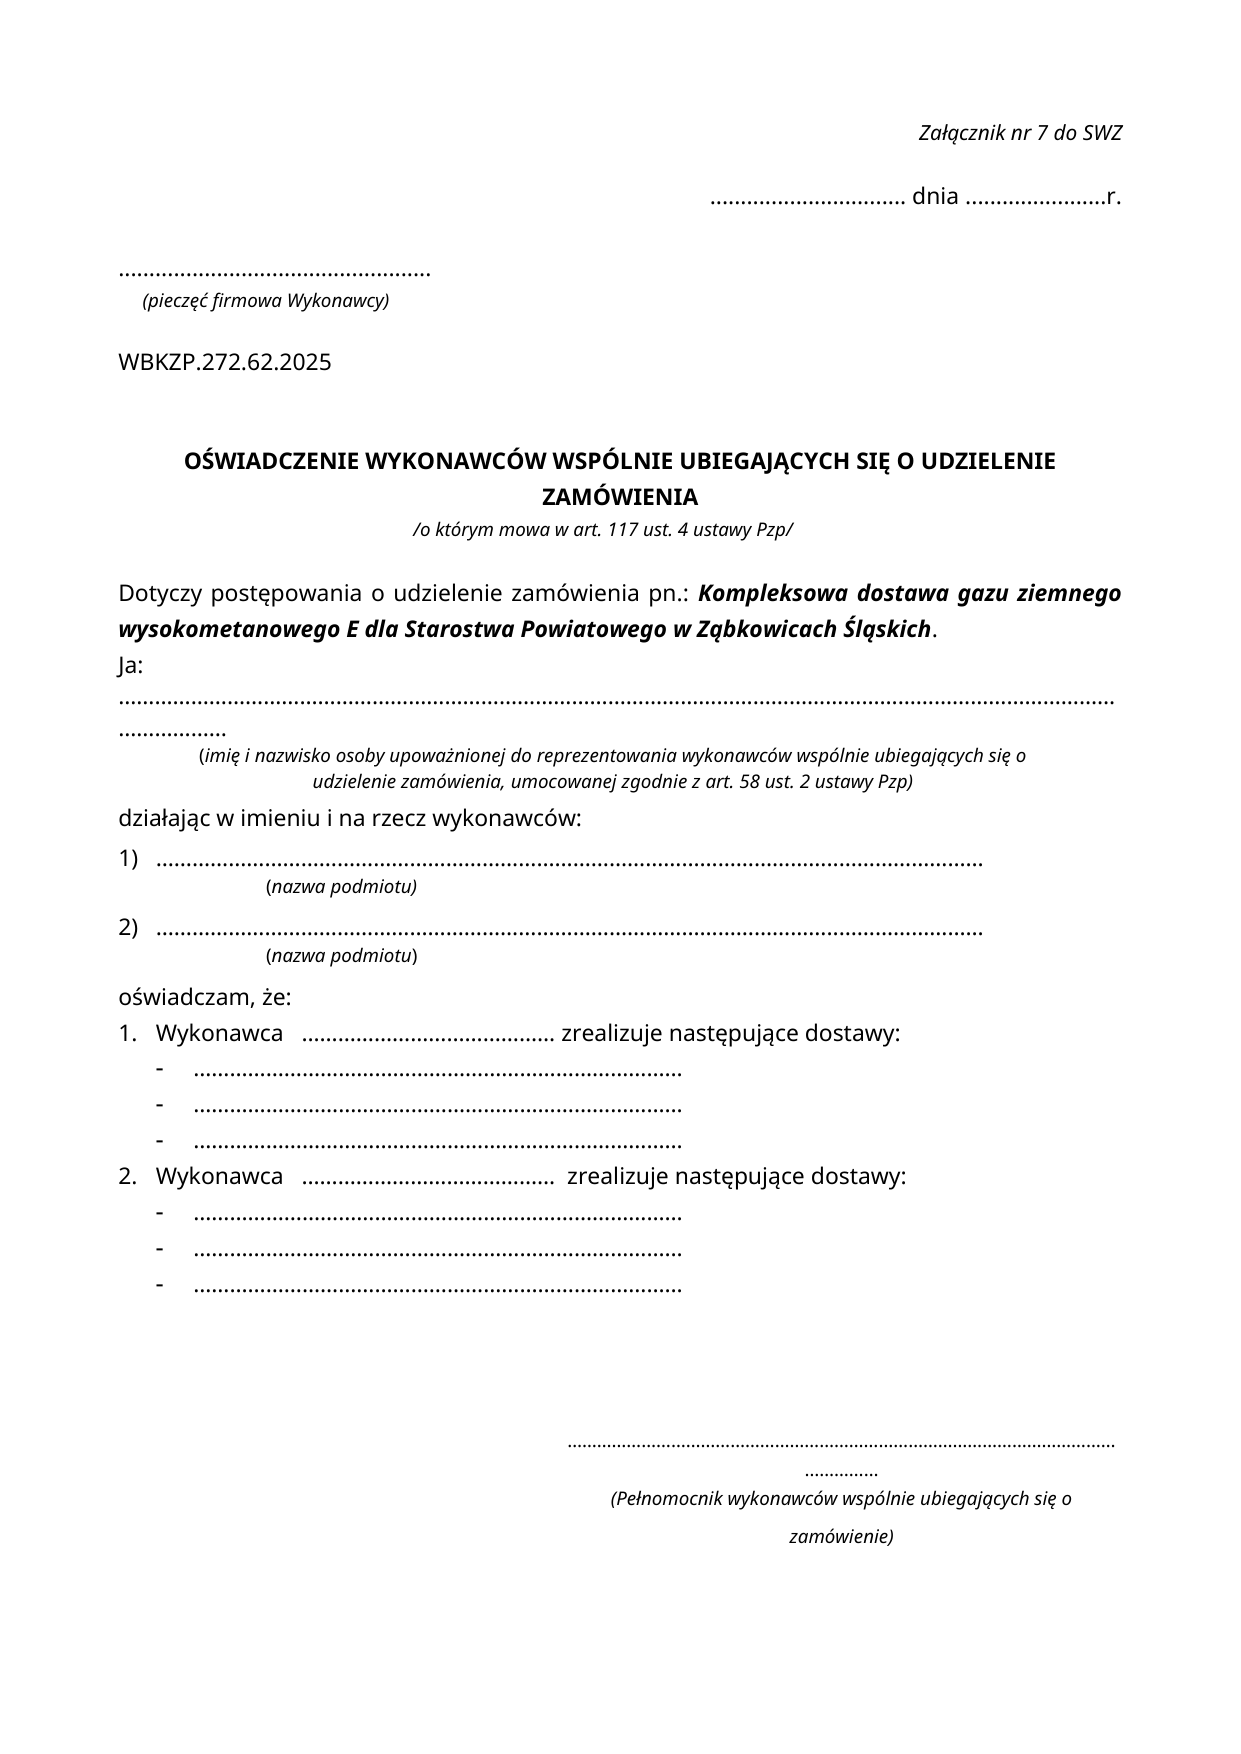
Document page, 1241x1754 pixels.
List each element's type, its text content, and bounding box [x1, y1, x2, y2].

list ……………………………………………………………………… [156, 1268, 1122, 1299]
text Załącznik nr 7 do SWZ [118, 118, 1122, 147]
list ……………………………………………………………………… [156, 1196, 1122, 1227]
text Ja: ………………………………………………………………………………………………………………………………………………………………… [118, 649, 1122, 743]
text (Pełnomocnik wykonawców wspólnie ubiegających się o zamówienie) [561, 1486, 1122, 1549]
list ……………………………………………………………………… [156, 1232, 1122, 1263]
list Wykonawca …………………………………… zrealizuje następujące dostawy: [118, 1016, 1122, 1048]
text WBKZP.272.62.2025 [118, 346, 1122, 378]
text Dotyczy postępowania o udzielenie zamówienia pn.: Kompleksowa dostawa gazu ziemnego wysokometanowego E dla Starostwa Powiatowego w Ząbkowicach Śląskich. [118, 577, 1122, 644]
text (pieczęć firmowa Wykonawcy) [118, 288, 1122, 313]
list Wykonawca …………………………………… zrealizuje następujące dostawy: [118, 1160, 1122, 1191]
text (imię i nazwisko osoby upoważnionej do reprezentowania wykonawców wspólnie ubiegających się o udzielenie zamówienia, umocowanej zgodnie z art. 58 ust. 2 ustawy Pzp) [192, 743, 1034, 794]
list ……………………………………………………………………… [156, 1124, 1122, 1156]
list ……………………………………………………………………… [156, 1052, 1122, 1084]
text ................................ dnia .......................r. [118, 180, 1122, 211]
text ……………………………………………………………………………………………………………… [561, 1427, 1122, 1482]
list ……………………………………………………………………… [156, 1088, 1122, 1119]
text ................................................... [118, 252, 1122, 283]
list (nazwa podmiotu) [266, 873, 1122, 898]
text działając w imieniu i na rzecz wykonawców: [118, 802, 1122, 833]
text /o którym mowa w art. 117 ust. 4 ustawy Pzp/ [339, 517, 1122, 542]
text OŚWIADCZENIE WYKONAWCÓW WSPÓLNIE UBIEGAJĄCYCH SIĘ O UDZIELENIE ZAMÓWIENIA [118, 445, 1122, 512]
list …………………………………………………………………………………………………..…………………… [118, 911, 1122, 942]
text oświadczam, że: [118, 981, 1122, 1012]
list …………………………………………………………………………………………………..…………………… [118, 842, 1122, 873]
list (nazwa podmiotu) [266, 942, 1122, 968]
